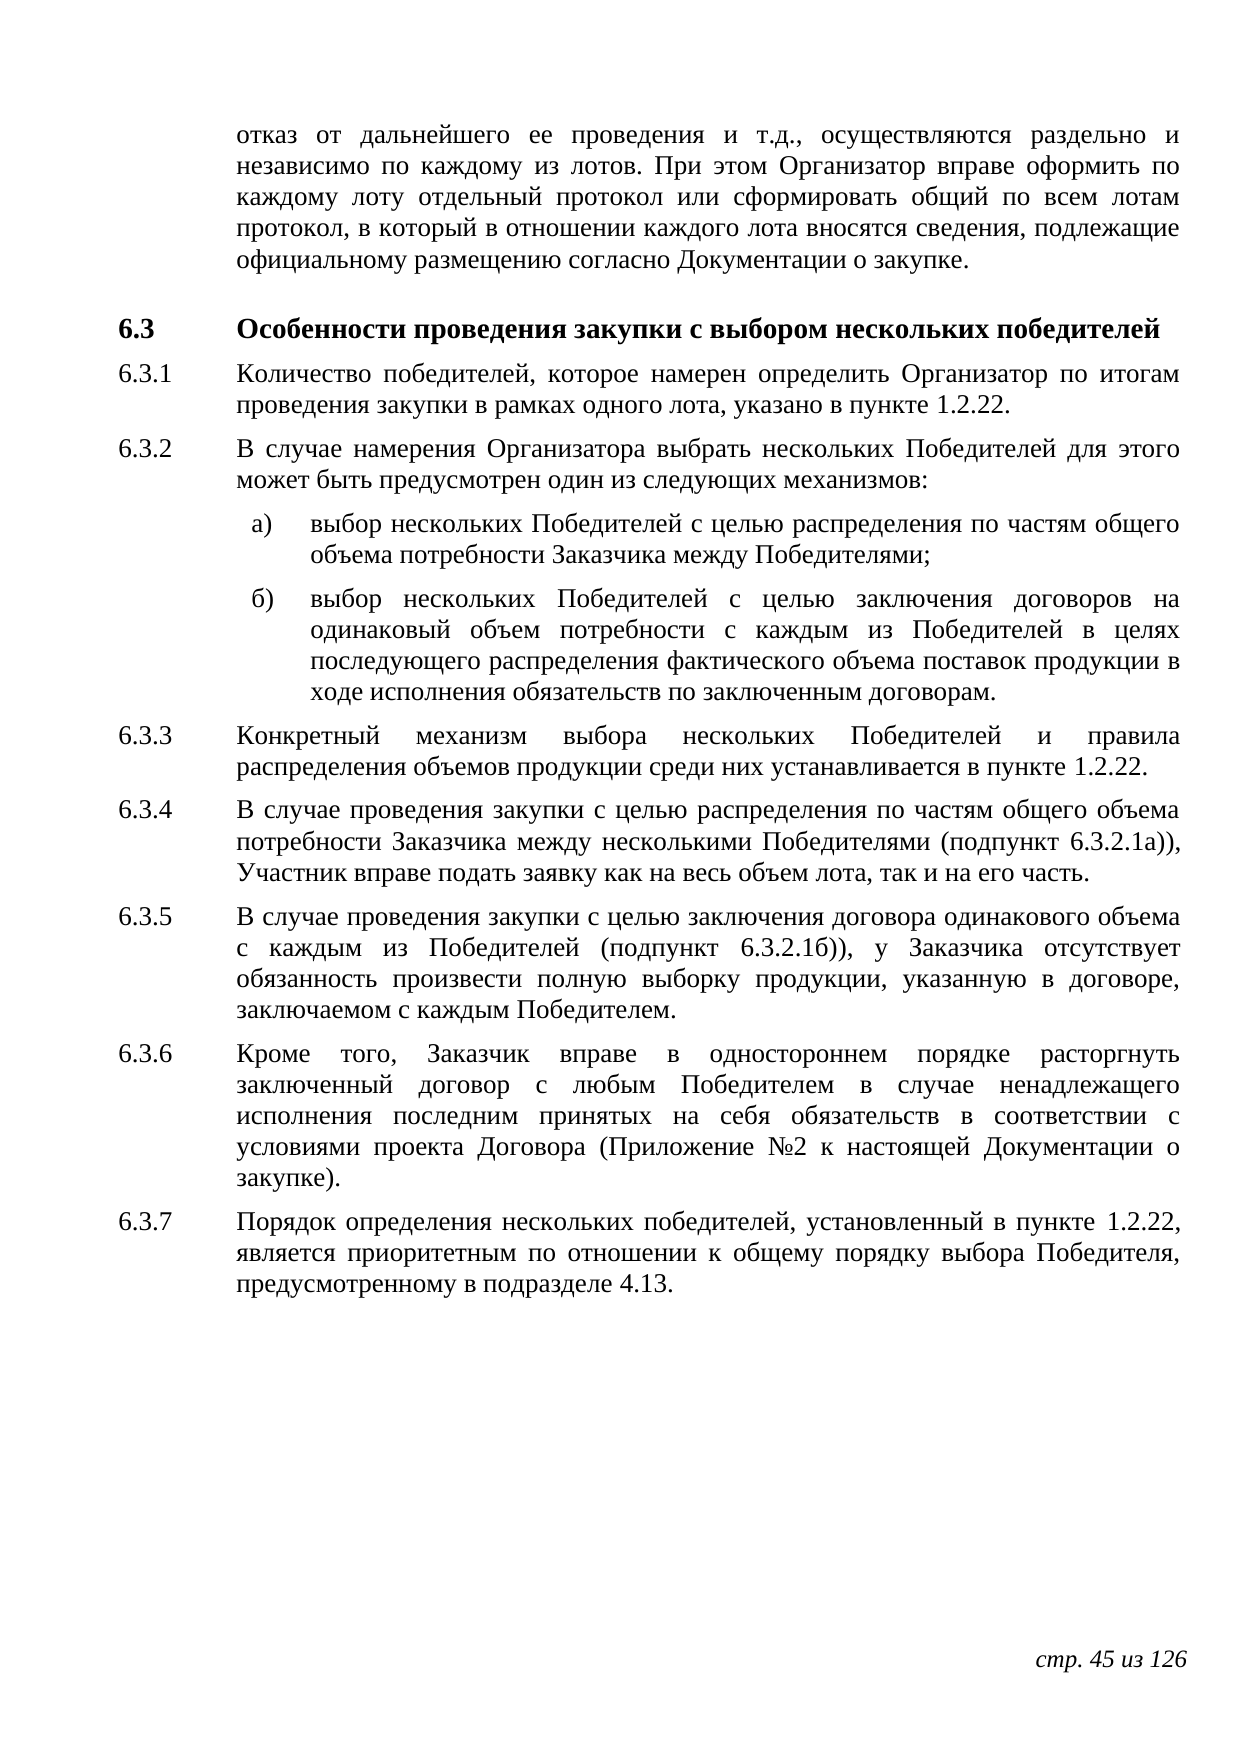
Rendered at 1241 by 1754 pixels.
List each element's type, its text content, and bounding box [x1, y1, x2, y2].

text В случае проведения закупки с целью заключения договора одинакового объема с каждым из Победителей (подпункт 6.3.2б)), у Заказчика отсутствует обязанность произвести полную выборку продукции, указанную в договоре, заключаемом с каждым Победителем. [118, 899, 1181, 1024]
text Кроме того, Заказчик вправе в одностороннем порядке расторгнуть заключенный договор с любым Победителем в случае ненадлежащего исполнения последним принятых на себя обязательств в соответствии с условиями проекта Договора (Приложение №2 к настоящей Документации о закупке). [118, 1037, 1181, 1192]
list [118, 118, 1181, 274]
text Количество победителей, которое намерен определить Организатор по итогам проведения закупки в рамках одного лота, указано в пункте 1.2.22. [118, 357, 1181, 420]
text выбор нескольких Победителей с целью распределения по частям общего объема потребности Заказчика между Победителями; [251, 507, 1181, 569]
text выбор нескольких Победителей с целью заключения договоров на одинаковый объем потребности с каждым из Победителей в целях последующего распределения фактического объема поставок продукции в ходе исполнения обязательств по заключенным договорам. [251, 582, 1181, 706]
text В случае проведения закупки с целью распределения по частям общего объема потребности Заказчика между несколькими Победителями (подпункт 6.3.2а)), Участник вправе подать заявку как на весь объем лота, так и на его часть. [118, 794, 1181, 887]
subtitle Особенности проведения закупки с выбором нескольких победителей [118, 311, 1181, 345]
text Порядок определения нескольких победителей, установленный в пункте 1.2.22, является приоритетным по отношении к общему порядку выбора Победителя, предусмотренному в подразделе 4.13. [118, 1205, 1181, 1298]
text В случае намерения Организатора выбрать нескольких Победителей для этого может быть предусмотрен один из следующих механизмов: [118, 432, 1181, 494]
text Конкретный механизм выбора нескольких Победителей и правила распределения объемов продукции среди них устанавливается в пункте 1.2.22. [118, 719, 1181, 781]
